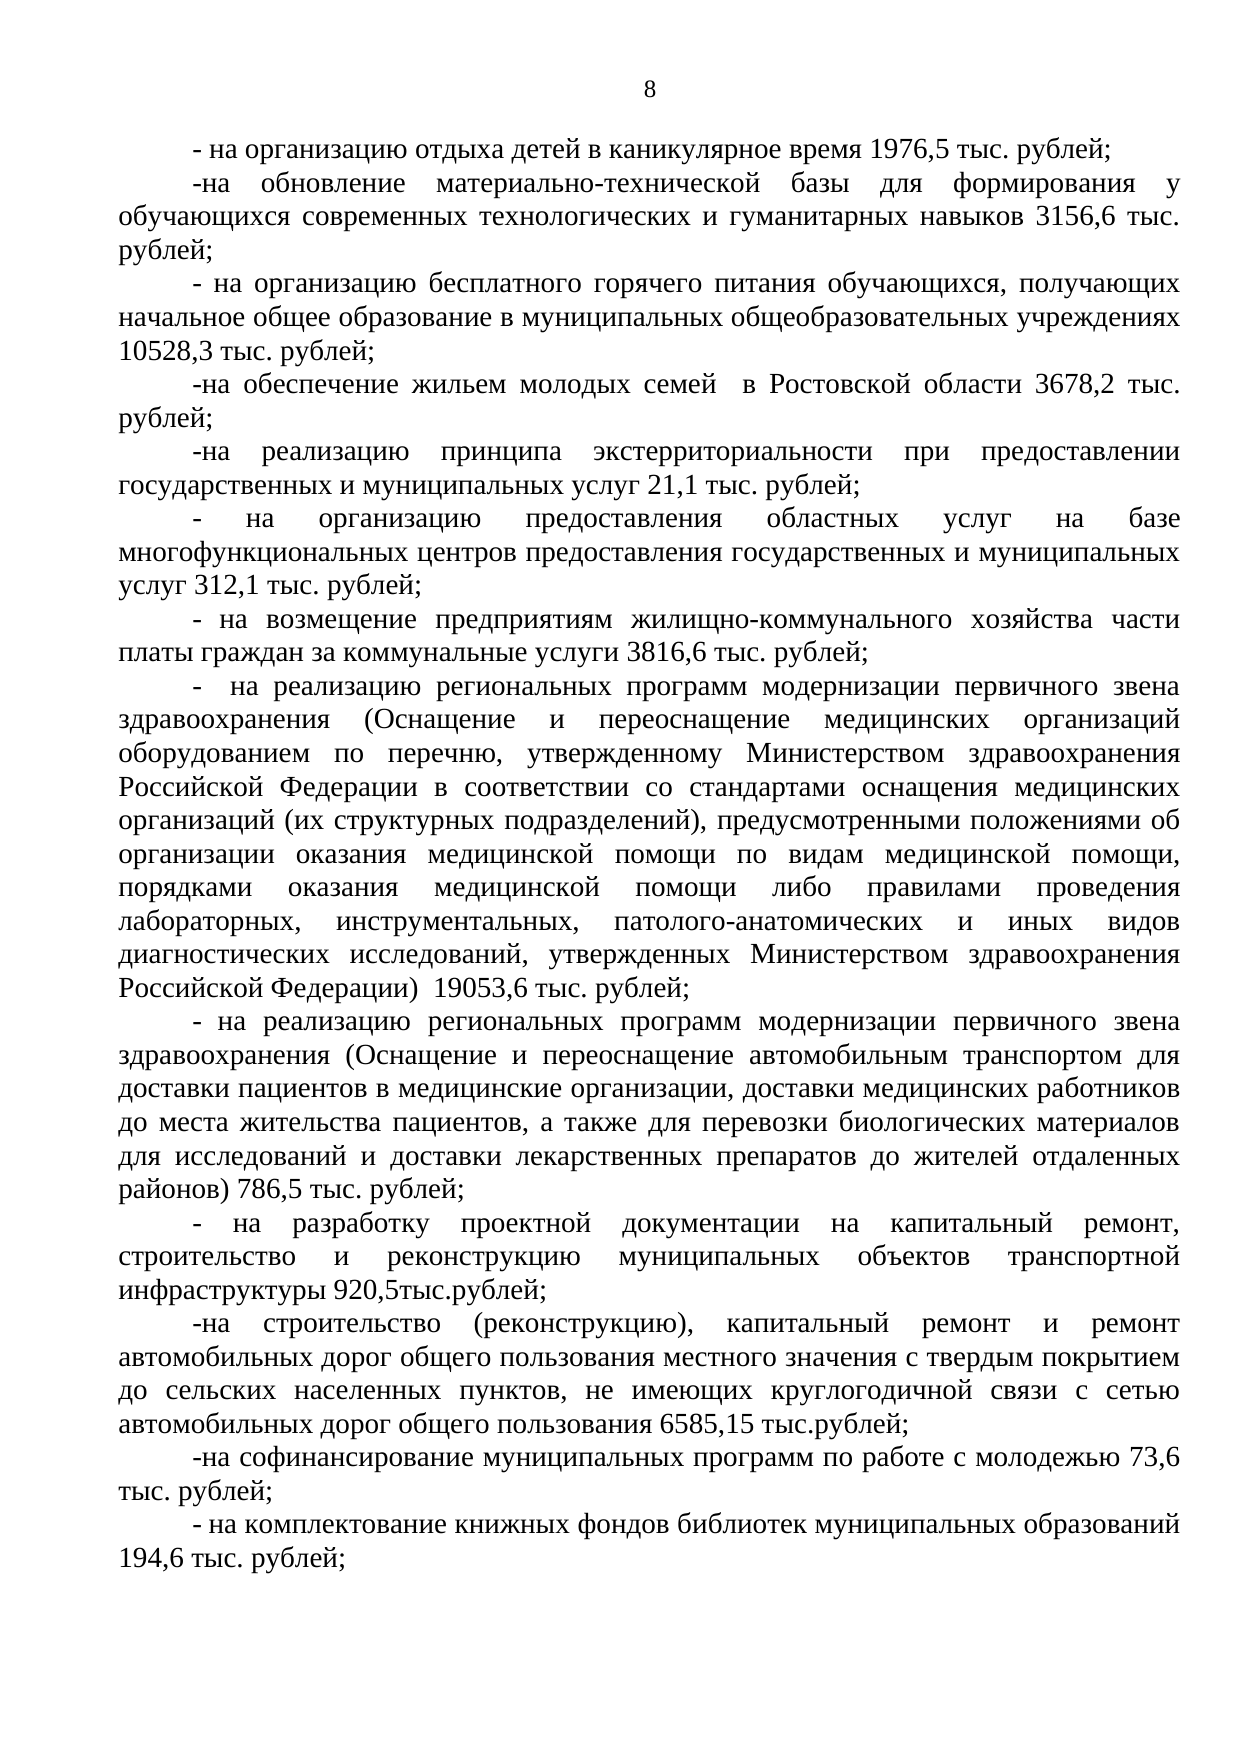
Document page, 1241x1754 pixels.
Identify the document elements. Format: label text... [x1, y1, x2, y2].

text - на организацию отдыха детей в каникулярное время 1976,5 тыс. рублей; [118, 131, 1181, 165]
text - на организацию предоставления областных услуг на базе многофункциональных центров предоставления государственных и муниципальных услуг 312,1 тыс. рублей; [118, 500, 1181, 601]
text - на разработку проектной документации на капитальный ремонт, строительство и реконструкцию муниципальных объектов транспортной инфраструктуры 920,5тыс.рублей; [118, 1205, 1181, 1305]
text -на реализацию принципа экстерриториальности при предоставлении государственных и муниципальных услуг 21,1 тыс. рублей; [118, 433, 1181, 500]
text - на возмещение предприятиям жилищно-коммунального хозяйства части платы граждан за коммунальные услуги 3816,6 тыс. рублей; [118, 601, 1181, 668]
text - на реализацию региональных программ модернизации первичного звена здравоохранения (Оснащение и переоснащение медицинских организаций оборудованием по перечню, утвержденному Министерством здравоохранения Российской Федерации в соответствии со стандартами оснащения медицинских организаций (их структурных подразделений), предусмотренными положениями об организации оказания медицинской помощи по видам медицинской помощи, порядками оказания медицинской помощи либо правилами проведения лабораторных, инструментальных, патолого-анатомических и иных видов диагностических исследований, утвержденных Министерством здравоохранения Российской Федерации) 19053,6 тыс. рублей; [118, 668, 1181, 1003]
text - на реализацию региональных программ модернизации первичного звена здравоохранения (Оснащение и переоснащение автомобильным транспортом для доставки пациентов в медицинские организации, доставки медицинских работников до места жительства пациентов, а также для перевозки биологических материалов для исследований и доставки лекарственных препаратов до жителей отдаленных районов) 786,5 тыс. рублей; [118, 1003, 1181, 1205]
text - на организацию бесплатного горячего питания обучающихся, получающих начальное общее образование в муниципальных общеобразовательных учреждениях 10528,3 тыс. рублей; [118, 266, 1181, 366]
text -на софинансирование муниципальных программ по работе с молодежью 73,6 тыс. рублей; [118, 1439, 1181, 1507]
text -на строительство (реконструкцию), капитальный ремонт и ремонт автомобильных дорог общего пользования местного значения с твердым покрытием до сельских населенных пунктов, не имеющих круглогодичной связи с сетью автомобильных дорог общего пользования 6585,15 тыс.рублей; [118, 1305, 1181, 1439]
text - на комплектование книжных фондов библиотек муниципальных образований 194,6 тыс. рублей; [118, 1507, 1181, 1574]
text -на обеспечение жильем молодых семей в Ростовской области 3678,2 тыс. рублей; [118, 366, 1181, 433]
text -на обновление материально-технической базы для формирования у обучающихся современных технологических и гуманитарных навыков 3156,6 тыс. рублей; [118, 165, 1181, 266]
